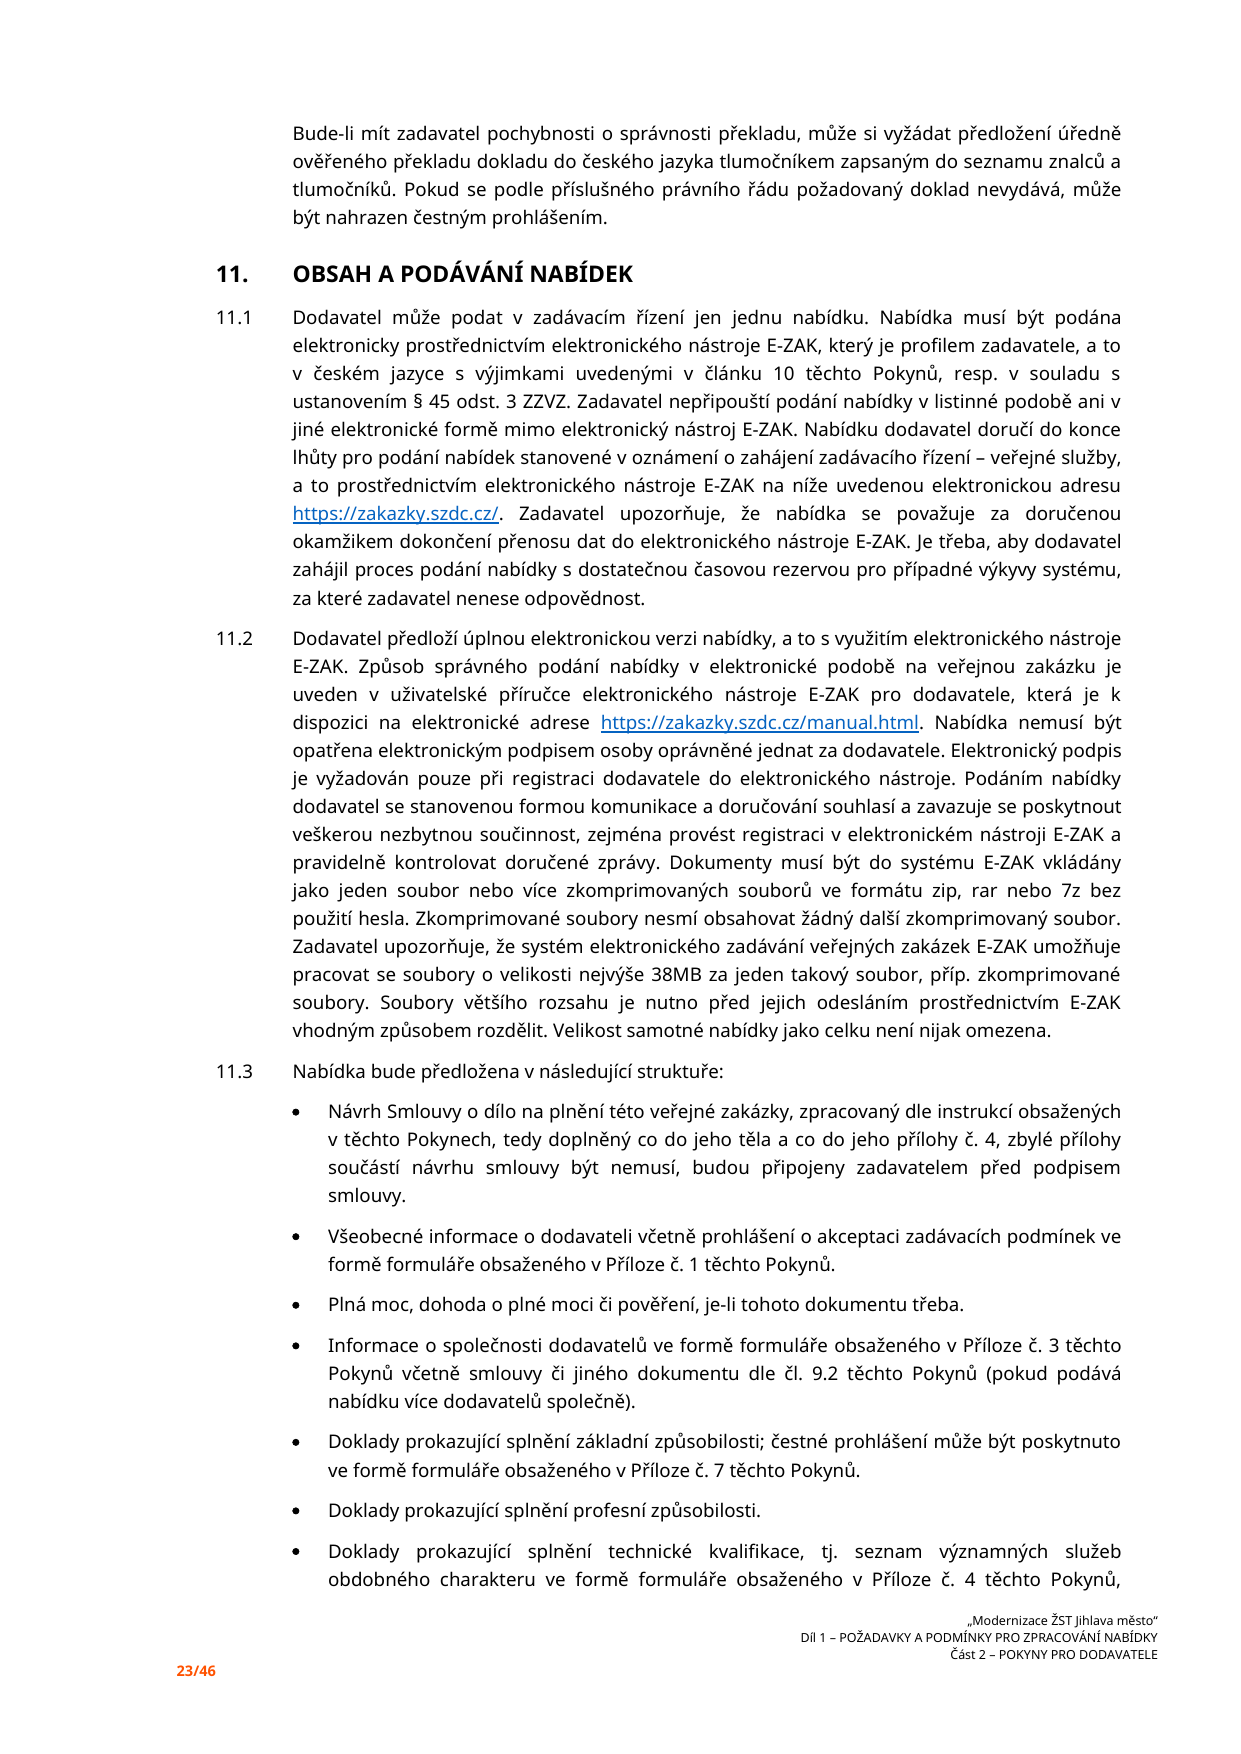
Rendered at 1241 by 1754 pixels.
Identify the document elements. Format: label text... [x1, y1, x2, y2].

text Plná moc, dohoda o plné moci či pověření, je-li tohoto dokumentu třeba. [292, 1292, 1122, 1317]
text Dodavatel předloží úplnou elektronickou verzi nabídky, a to s využitím elektronického nástroje E-ZAK. Způsob správného podání nabídky v elektronické podobě na veřejnou zakázku je uveden v uživatelské příručce elektronického nástroje E-ZAK pro dodavatele, která je k dispozici na elektronické adrese https://zakazky.szdc.cz/manual.html. Nabídka nemusí být opatřena elektronickým podpisem osoby oprávněné jednat za dodavatele. Elektronický podpis je vyžadován pouze při registraci dodavatele do elektronického nástroje. Podáním nabídky dodavatel se stanovenou formou komunikace a doručování souhlasí a zavazuje se poskytnout veškerou nezbytnou součinnost, zejména provést registraci v elektronickém nástroji E-ZAK a pravidelně kontrolovat doručené zprávy. Dokumenty musí být do systému E-ZAK vkládány jako jeden soubor nebo více zkomprimovaných souborů ve formátu zip, rar nebo 7z bez použití hesla. Zkomprimované soubory nesmí obsahovat žádný další zkomprimovaný soubor. Zadavatel upozorňuje, že systém elektronického zadávání veřejných zakázek E-ZAK umožňuje pracovat se soubory o velikosti nejvýše 38MB za jeden takový soubor, příp. zkomprimované soubory. Soubory většího rozsahu je nutno před jejich odesláním prostřednictvím E-ZAK vhodným způsobem rozdělit. Velikost samotné nabídky jako celku není nijak omezena. [216, 625, 1122, 1043]
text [216, 121, 1122, 230]
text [292, 1538, 1122, 1591]
text Informace o společnosti dodavatelů ve formě formuláře obsaženého v Příloze č. 3 těchto Pokynů včetně smlouvy či jiného dokumentu dle čl. 9.2 těchto Pokynů (pokud podává nabídku více dodavatelů společně). [292, 1332, 1122, 1414]
text Doklady prokazující splnění profesní způsobilosti. [292, 1497, 1122, 1523]
text Dodavatel může podat v zadávacím řízení jen jednu nabídku. Nabídka musí být podána elektronicky prostřednictvím elektronického nástroje E-ZAK, který je profilem zadavatele, a to v českém jazyce s výjimkami uvedenými v článku 10 těchto Pokynů, resp. v souladu s ustanovením § 45 odst. 3 ZZVZ. Zadavatel nepřipouští podání nabídky v listinné podobě ani v jiné elektronické formě mimo elektronický nástroj E-ZAK. Nabídku dodavatel doručí do konce lhůty pro podání nabídek stanovené v oznámení o zahájení zadávacího řízení – veřejné služby, a to prostřednictvím elektronického nástroje E-ZAK na níže uvedenou elektronickou adresu https://zakazky.szdc.cz/. Zadavatel upozorňuje, že nabídka se považuje za doručenou okamžikem dokončení přenosu dat do elektronického nástroje E-ZAK. Je třeba, aby dodavatel zahájil proces podání nabídky s dostatečnou časovou rezervou pro případné výkyvy systému, za které zadavatel nenese odpovědnost. [216, 304, 1122, 610]
text Všeobecné informace o dodavateli včetně prohlášení o akceptaci zadávacích podmínek ve formě formuláře obsaženého v Příloze č. 1 těchto Pokynů. [292, 1223, 1122, 1277]
text Návrh Smlouvy o dílo na plnění této veřejné zakázky, zpracovaný dle instrukcí obsažených v těchto Pokynech, tedy doplněný co do jeho těla a co do jeho přílohy č. 4, zbylé přílohy součástí návrhu smlouvy být nemusí, budou připojeny zadavatelem před podpisem smlouvy. [292, 1099, 1122, 1208]
text Nabídka bude předložena v následující struktuře: [216, 1058, 1122, 1084]
text Doklady prokazující splnění základní způsobilosti; čestné prohlášení může být poskytnuto ve formě formuláře obsaženého v Příloze č. 7 těchto Pokynů. [292, 1429, 1122, 1482]
text OBSAH a PODÁVÁNÍ NABÍDEK [216, 258, 1122, 289]
